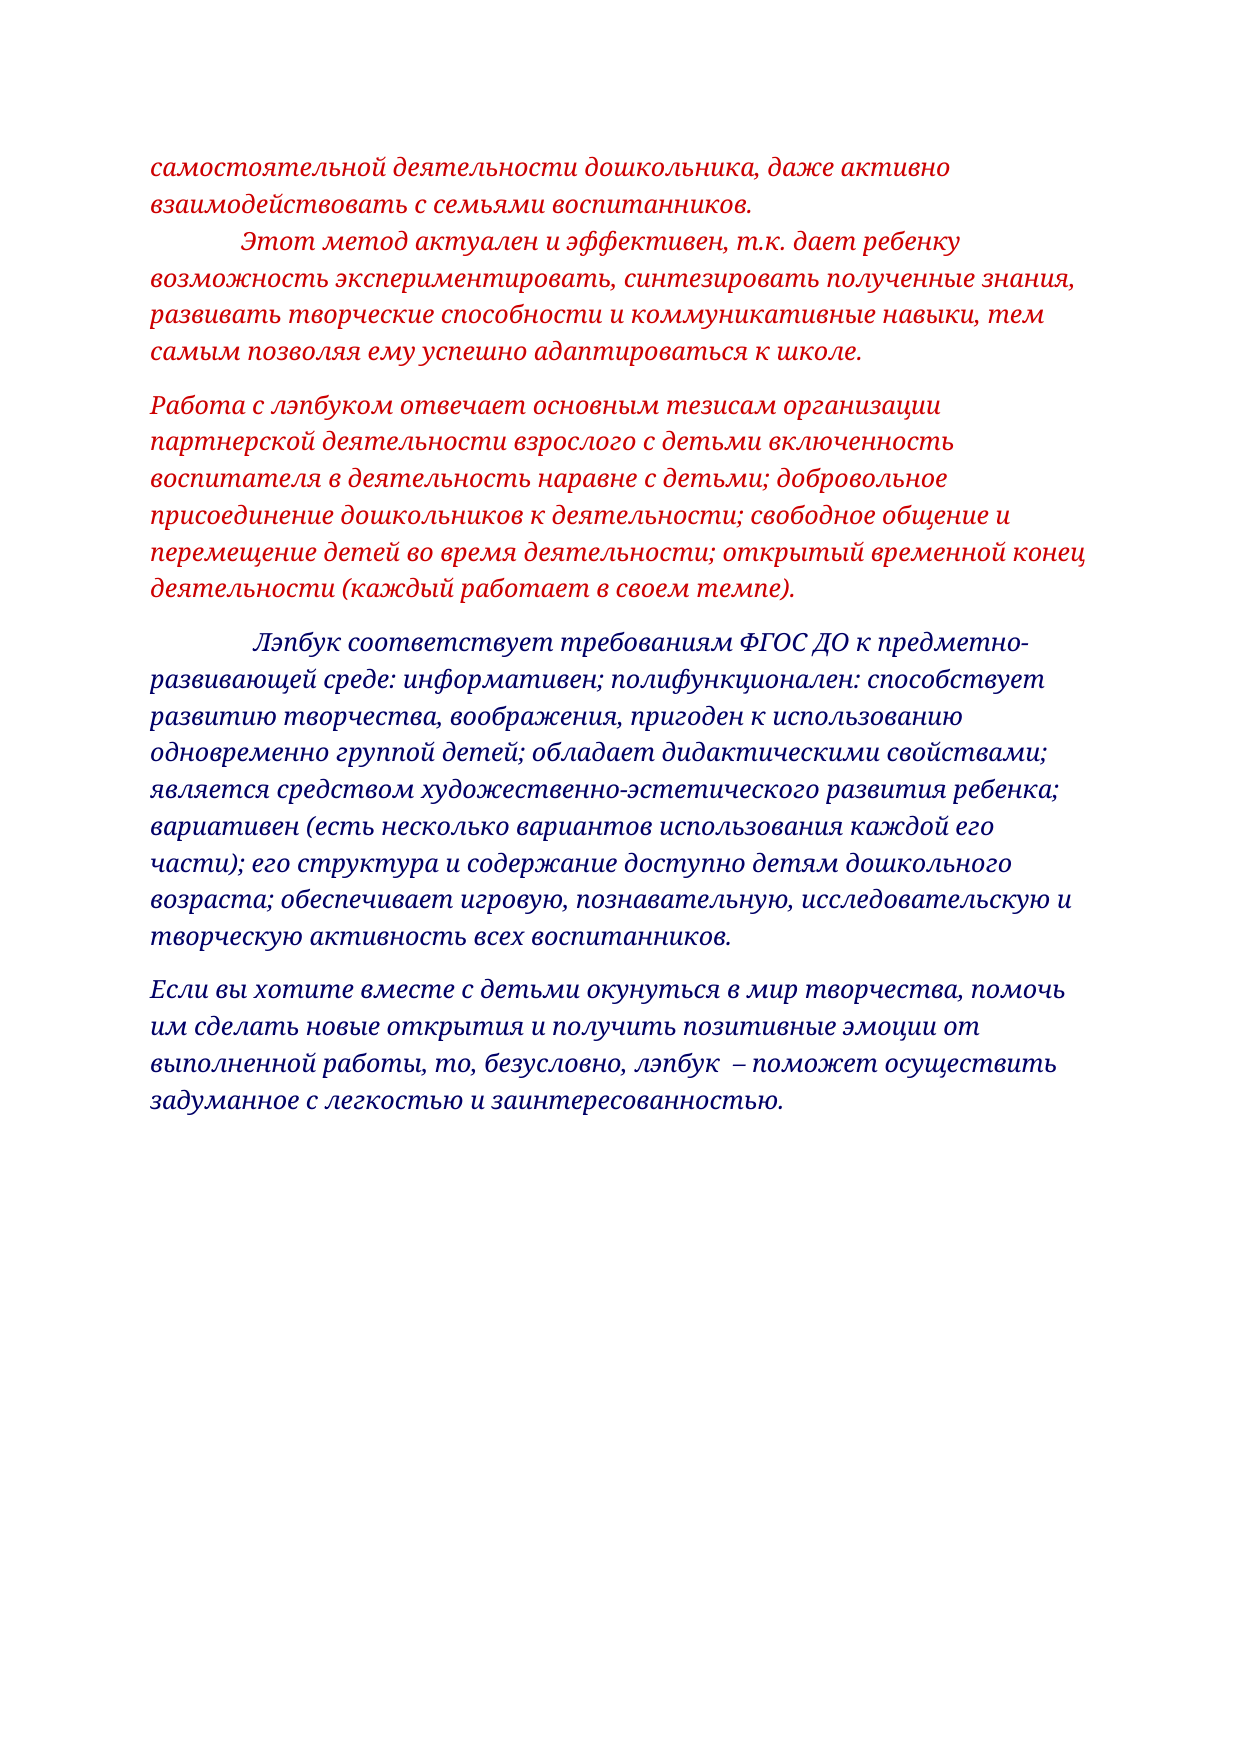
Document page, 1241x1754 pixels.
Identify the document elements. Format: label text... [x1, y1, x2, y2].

text Работа с лэпбуком отвечает основным тезисам организации партнерской деятельности взрослого с детьми включенность воспитателя в деятельность наравне с детьми; добровольное присоединение дошкольников к деятельности; свободное общение и перемещение детей во время деятельности; открытый временной конец деятельности (каждый работает в своем темпе). [150, 387, 1090, 605]
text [150, 150, 1090, 368]
text Лэпбук соответствует требованиям ФГОС ДО к предметно-развивающей среде: информативен; полифункционален: способствует развитию творчества, воображения, пригоден к использованию одновременно группой детей; обладает дидактическими свойствами; является средством художественно-эстетического развития ребенка; вариативен (есть несколько вариантов использования каждой его части); его структура и содержание доступно детям дошкольного возраста; обеспечивает игровую, познавательную, исследовательскую и творческую активность всех воспитанников. [150, 624, 1090, 953]
text Если вы хотите вместе с детьми окунуться в мир творчества, помочь им сделать новые открытия и получить позитивные эмоции от выполненной работы, то, безусловно, лэпбук – поможет осуществить задуманное с легкостью и заинтересованностью. [150, 972, 1090, 1117]
